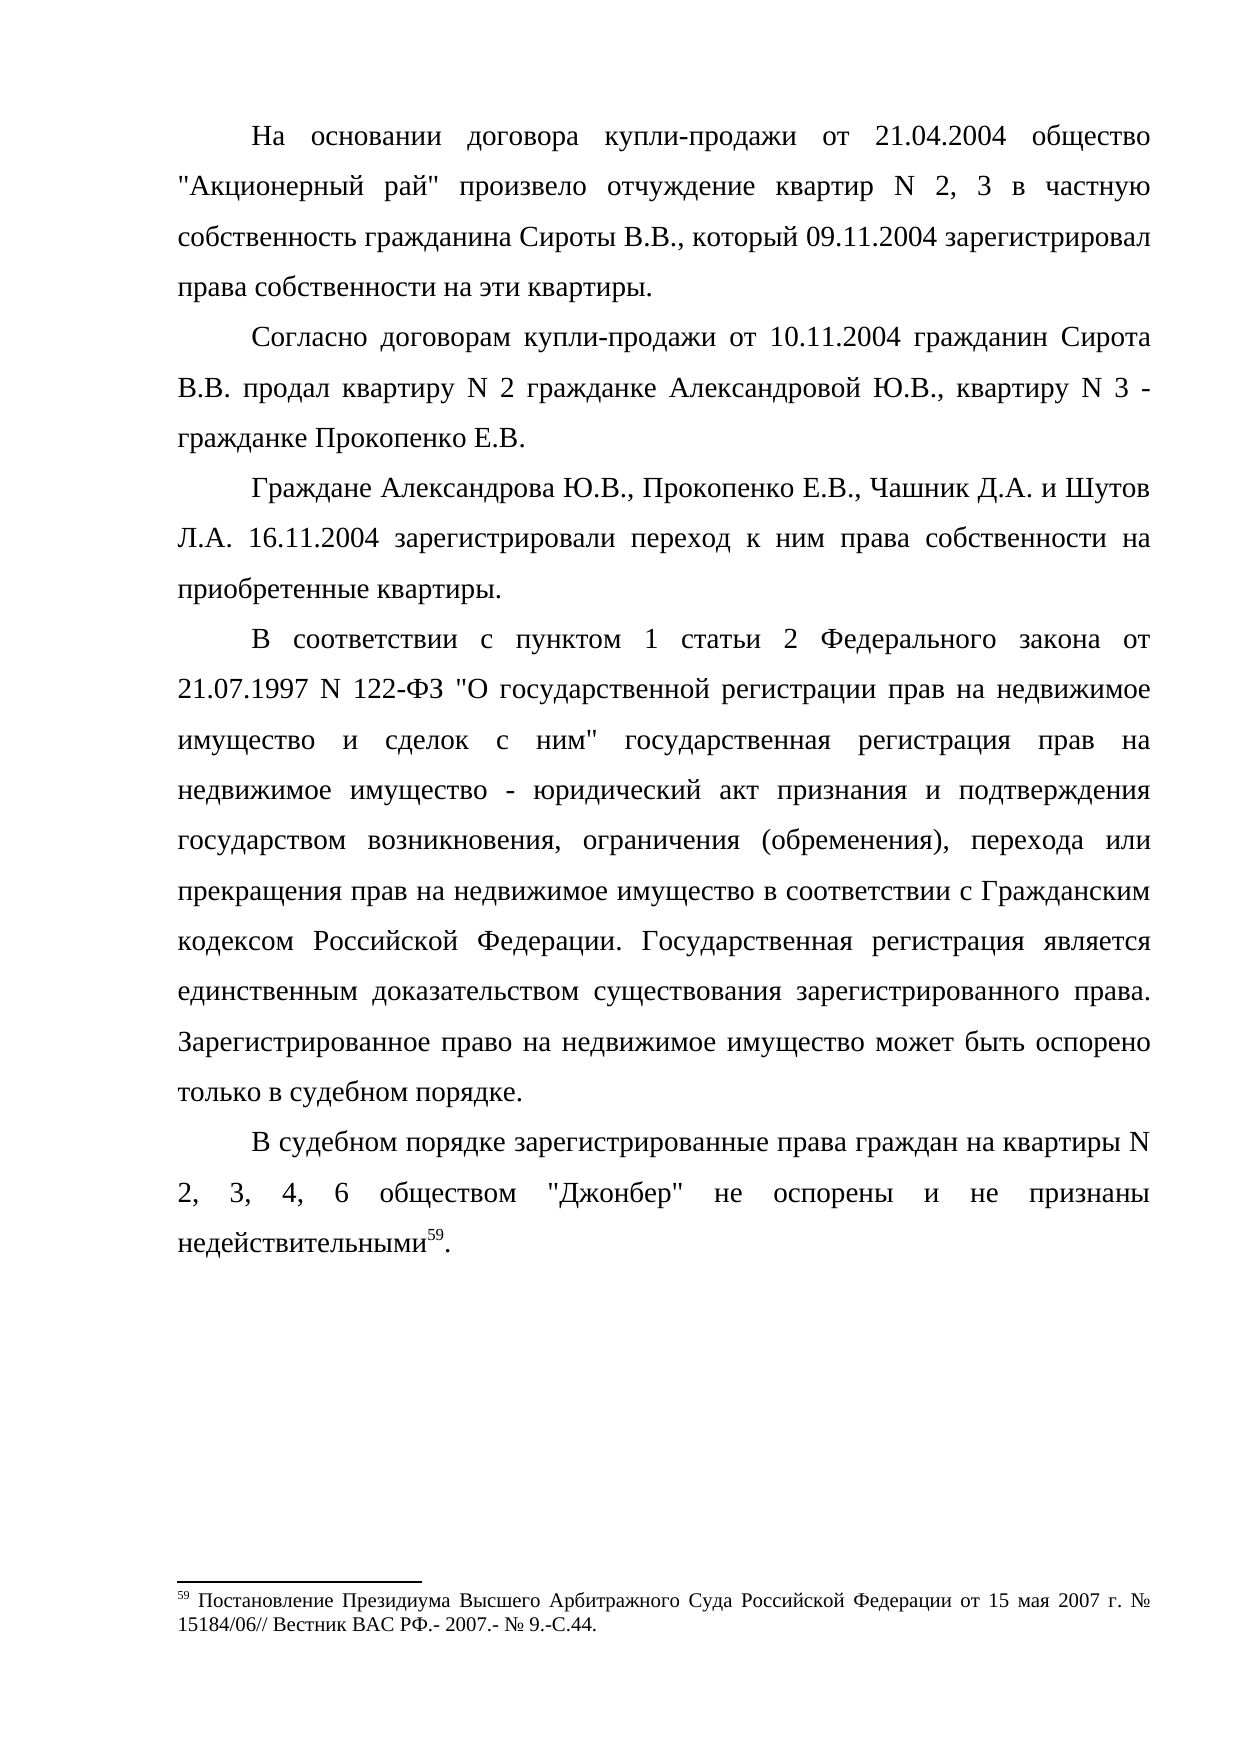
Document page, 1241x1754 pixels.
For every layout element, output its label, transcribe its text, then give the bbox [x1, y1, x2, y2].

text В судебном порядке зарегистрированные права граждан на квартиры N 2, 3, 4, 6 обществом "Джонбер" не оспорены и не признаны недействительными. [177, 1124, 1152, 1258]
text На основании договора купли-продажи от 21.04.2004 общество "Акционерный рай" произвело отчуждение квартир N 2, 3 в частную собственность гражданина Сироты В.В., который 09.11.2004 зарегистрировал права собственности на эти квартиры. [177, 118, 1152, 303]
text В соответствии с пунктом 1 статьи 2 Федерального закона от 21.07.1997 N 122-ФЗ "О государственной регистрации прав на недвижимое имущество и сделок с ним" государственная регистрация прав на недвижимое имущество - юридический акт признания и подтверждения государством возникновения, ограничения (обременения), перехода или прекращения прав на недвижимое имущество в соответствии с Гражданским кодексом Российской Федерации. Государственная регистрация является единственным доказательством существования зарегистрированного права. Зарегистрированное право на недвижимое имущество может быть оспорено только в судебном порядке. [177, 621, 1152, 1108]
text Согласно договорам купли-продажи от 10.11.2004 гражданин Сирота В.В. продал квартиру N 2 гражданке Александровой Ю.В., квартиру N 3 - гражданке Прокопенко Е.В. [177, 319, 1152, 453]
text Граждане Александрова Ю.В., Прокопенко Е.В., Чашник Д.А. и Шутов Л.А. 16.11.2004 зарегистрировали переход к ним права собственности на приобретенные квартиры. [177, 470, 1152, 604]
